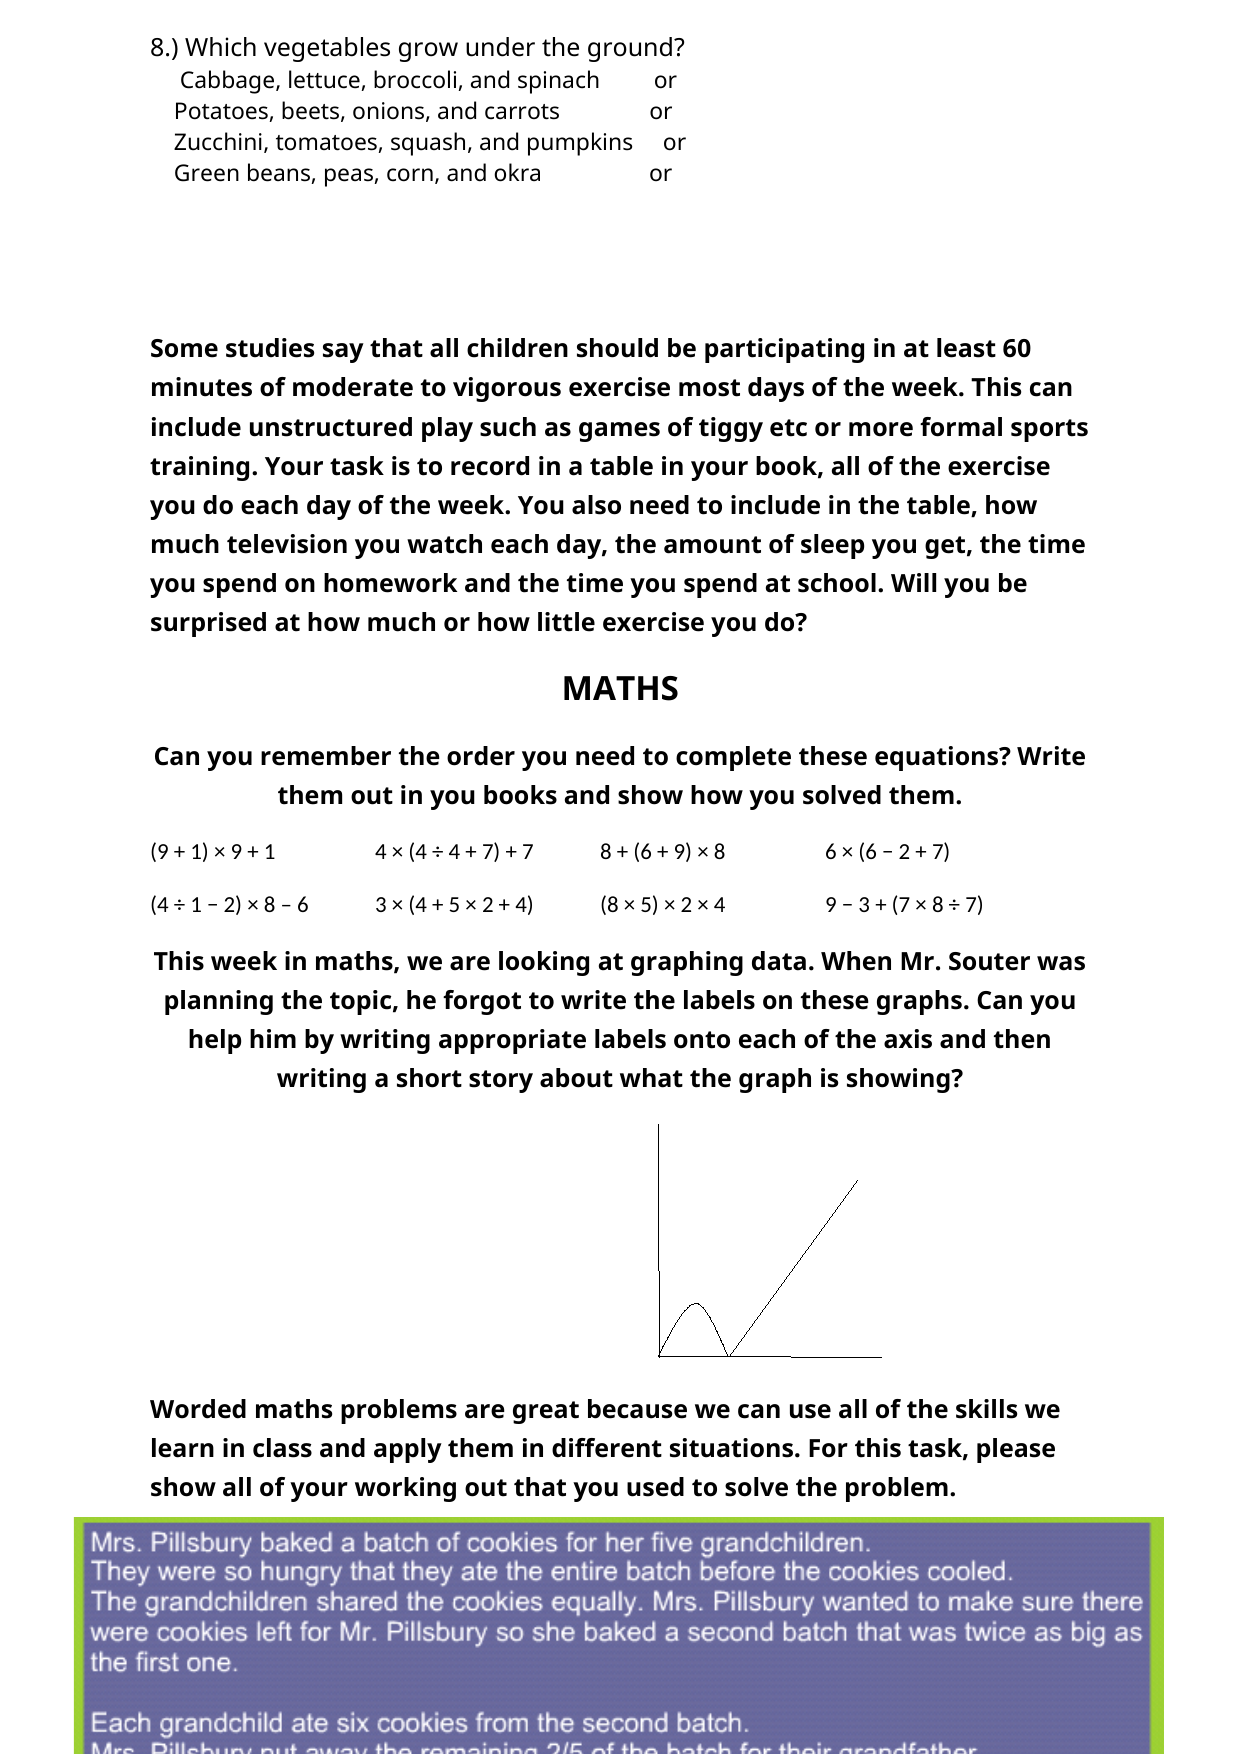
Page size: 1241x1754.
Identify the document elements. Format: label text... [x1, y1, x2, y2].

text Some studies say that all children should be participating in at least 60 minutes of moderate to vigorous exercise most days of the week. This can include unstructured play such as games of tiggy etc or more formal sports training. Your task is to record in a table in your book, all of the exercise you do each day of the week. You also need to include in the table, how much television you watch each day, the amount of sleep you get, the time you spend on homework and the time you spend at school. Will you be surprised at how much or how little exercise you do? [150, 331, 1090, 639]
text 8.) Which vegetables grow under the ground? [150, 29, 1090, 64]
text Green beans, peas, corn, and okra or [150, 157, 1090, 189]
text MATHS [150, 665, 1090, 711]
picture [73, 1517, 1164, 1754]
text (9 + 1) × 9 + 1 4 × (4 ÷ 4 + 7) + 7 8 + (6 + 9) × 8 6 × (6 − 2 + 7) [150, 837, 1090, 865]
text Zucchini, tomatoes, squash, and pumpkins or [150, 126, 1090, 157]
text Worded maths problems are great because we can use all of the skills we learn in class and apply them in different situations. For this task, please show all of your working out that you used to solve the problem. [150, 1391, 1090, 1504]
text Can you remember the order you need to complete these equations? Write them out in you books and show how you solved them. [150, 738, 1090, 811]
text Potatoes, beets, onions, and carrots or [150, 95, 1090, 126]
text (4 ÷ 1 − 2) × 8 – 6 3 × (4 + 5 × 2 + 4) (8 × 5) × 2 × 4 9 − 3 + (7 × 8 ÷ 7) [150, 890, 1090, 918]
text This week in maths, we are looking at graphing data. When Mr. Souter was planning the topic, he forgot to write the labels on these graphs. Can you help him by writing appropriate labels onto each of the axis and then writing a short story about what the graph is showing? [150, 943, 1090, 1095]
text Cabbage, lettuce, broccoli, and spinach or [150, 64, 1090, 95]
